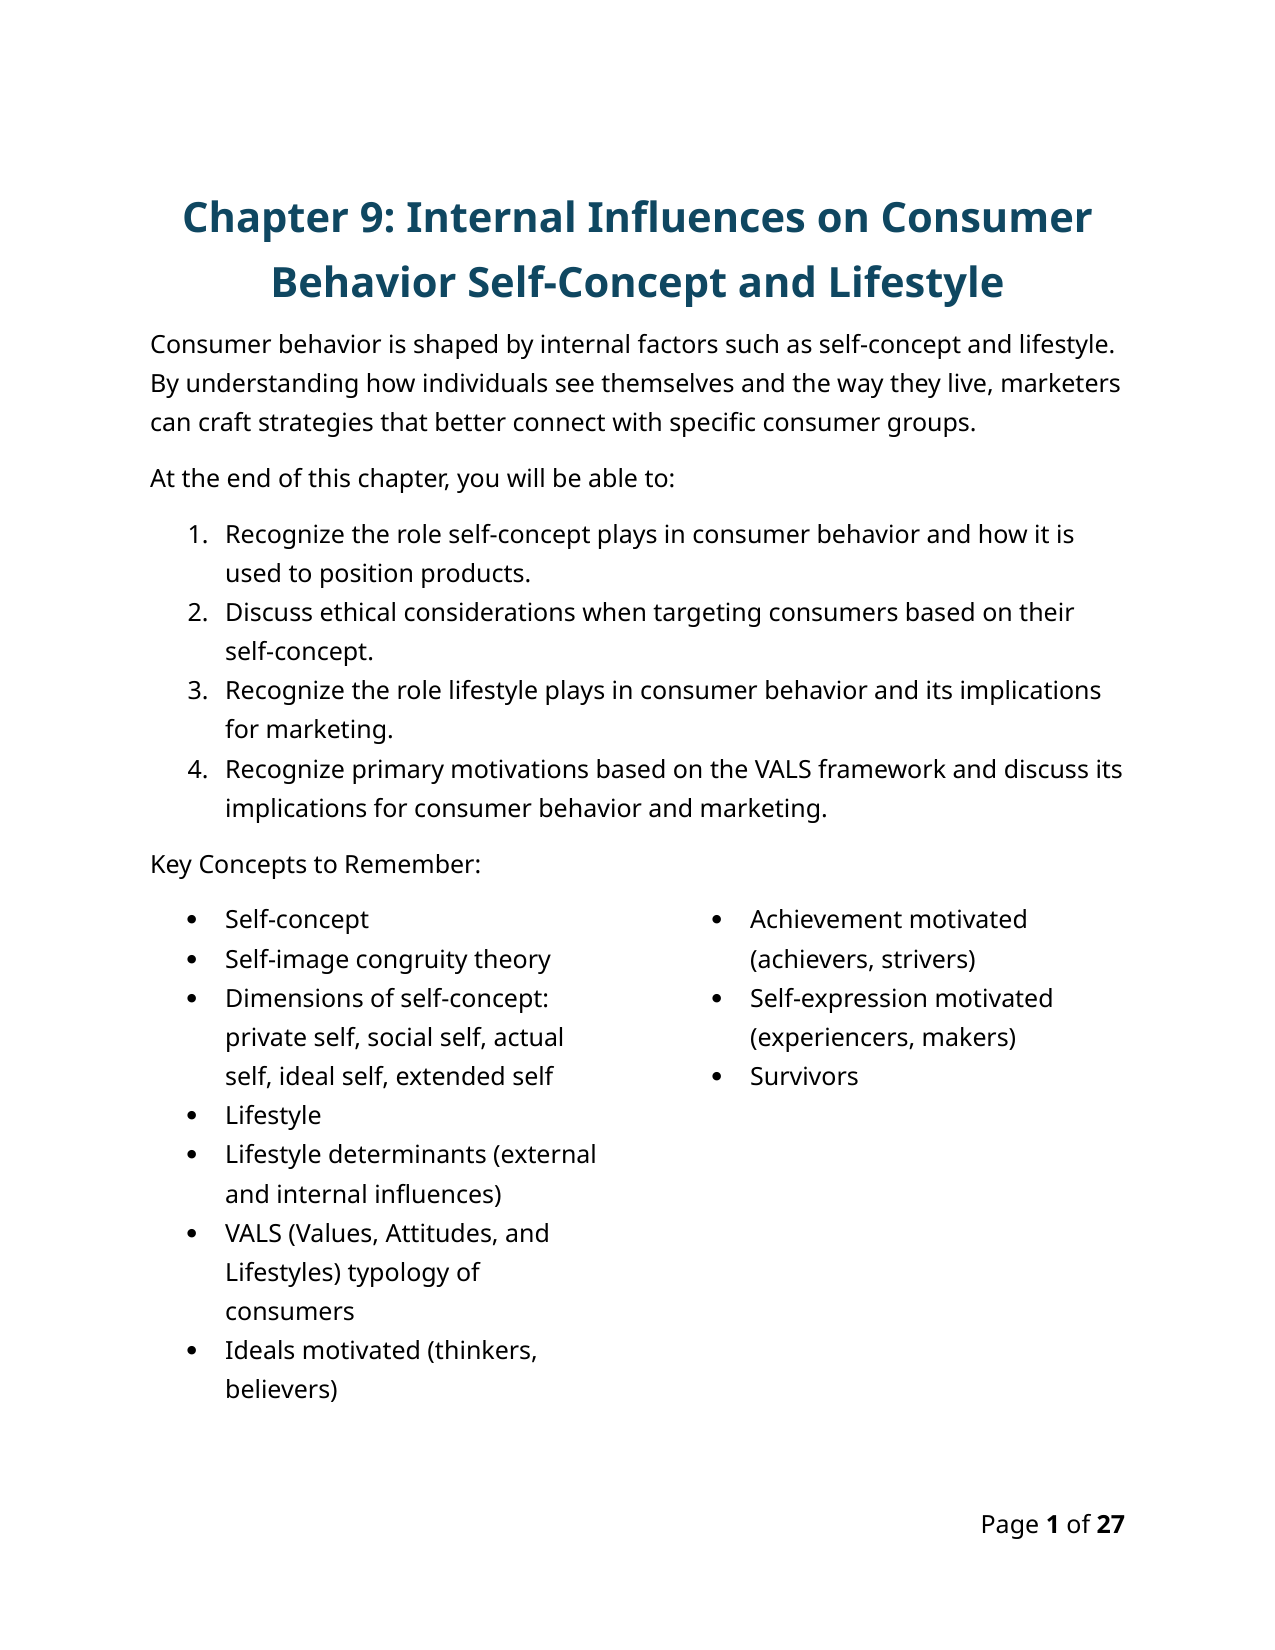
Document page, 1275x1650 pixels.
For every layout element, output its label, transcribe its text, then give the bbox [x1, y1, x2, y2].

list Discuss ethical considerations when targeting consumers based on their self-concept. [187, 594, 1125, 668]
list Recognize the role self-concept plays in consumer behavior and how it is used to position products. [187, 516, 1125, 589]
list Self-concept [187, 902, 600, 936]
list Achievement motivated (achievers, strivers) [712, 902, 1125, 975]
list Self-image congruity theory [187, 941, 600, 975]
list Survivors [712, 1059, 1125, 1093]
list Self-expression motivated (experiencers, makers) [712, 980, 1125, 1054]
text Consumer behavior is shaped by internal factors such as self-concept and lifestyle. By understanding how individuals see themselves and the way they live, marketers can craft strategies that better connect with specific consumer groups. [150, 326, 1125, 439]
list Ideals motivated (thinkers, believers) [187, 1333, 600, 1406]
text At the end of this chapter, you will be able to: [150, 460, 1125, 494]
list Recognize primary motivations based on the VALS framework and discuss its implications for consumer behavior and marketing. [187, 751, 1125, 824]
text Key Concepts to Remember: [150, 846, 1125, 880]
list Lifestyle [187, 1098, 600, 1132]
subtitle Chapter 9: Internal Influences on Consumer Behavior Self-Concept and Lifestyle [150, 187, 1125, 309]
list VALS (Values, Attitudes, and Lifestyles) typology of consumers [187, 1215, 600, 1328]
list Dimensions of self-concept: private self, social self, actual self, ideal self, extended self [187, 980, 600, 1093]
list Recognize the role lifestyle plays in consumer behavior and its implications for marketing. [187, 673, 1125, 746]
list Lifestyle determinants (external and internal influences) [187, 1137, 600, 1210]
